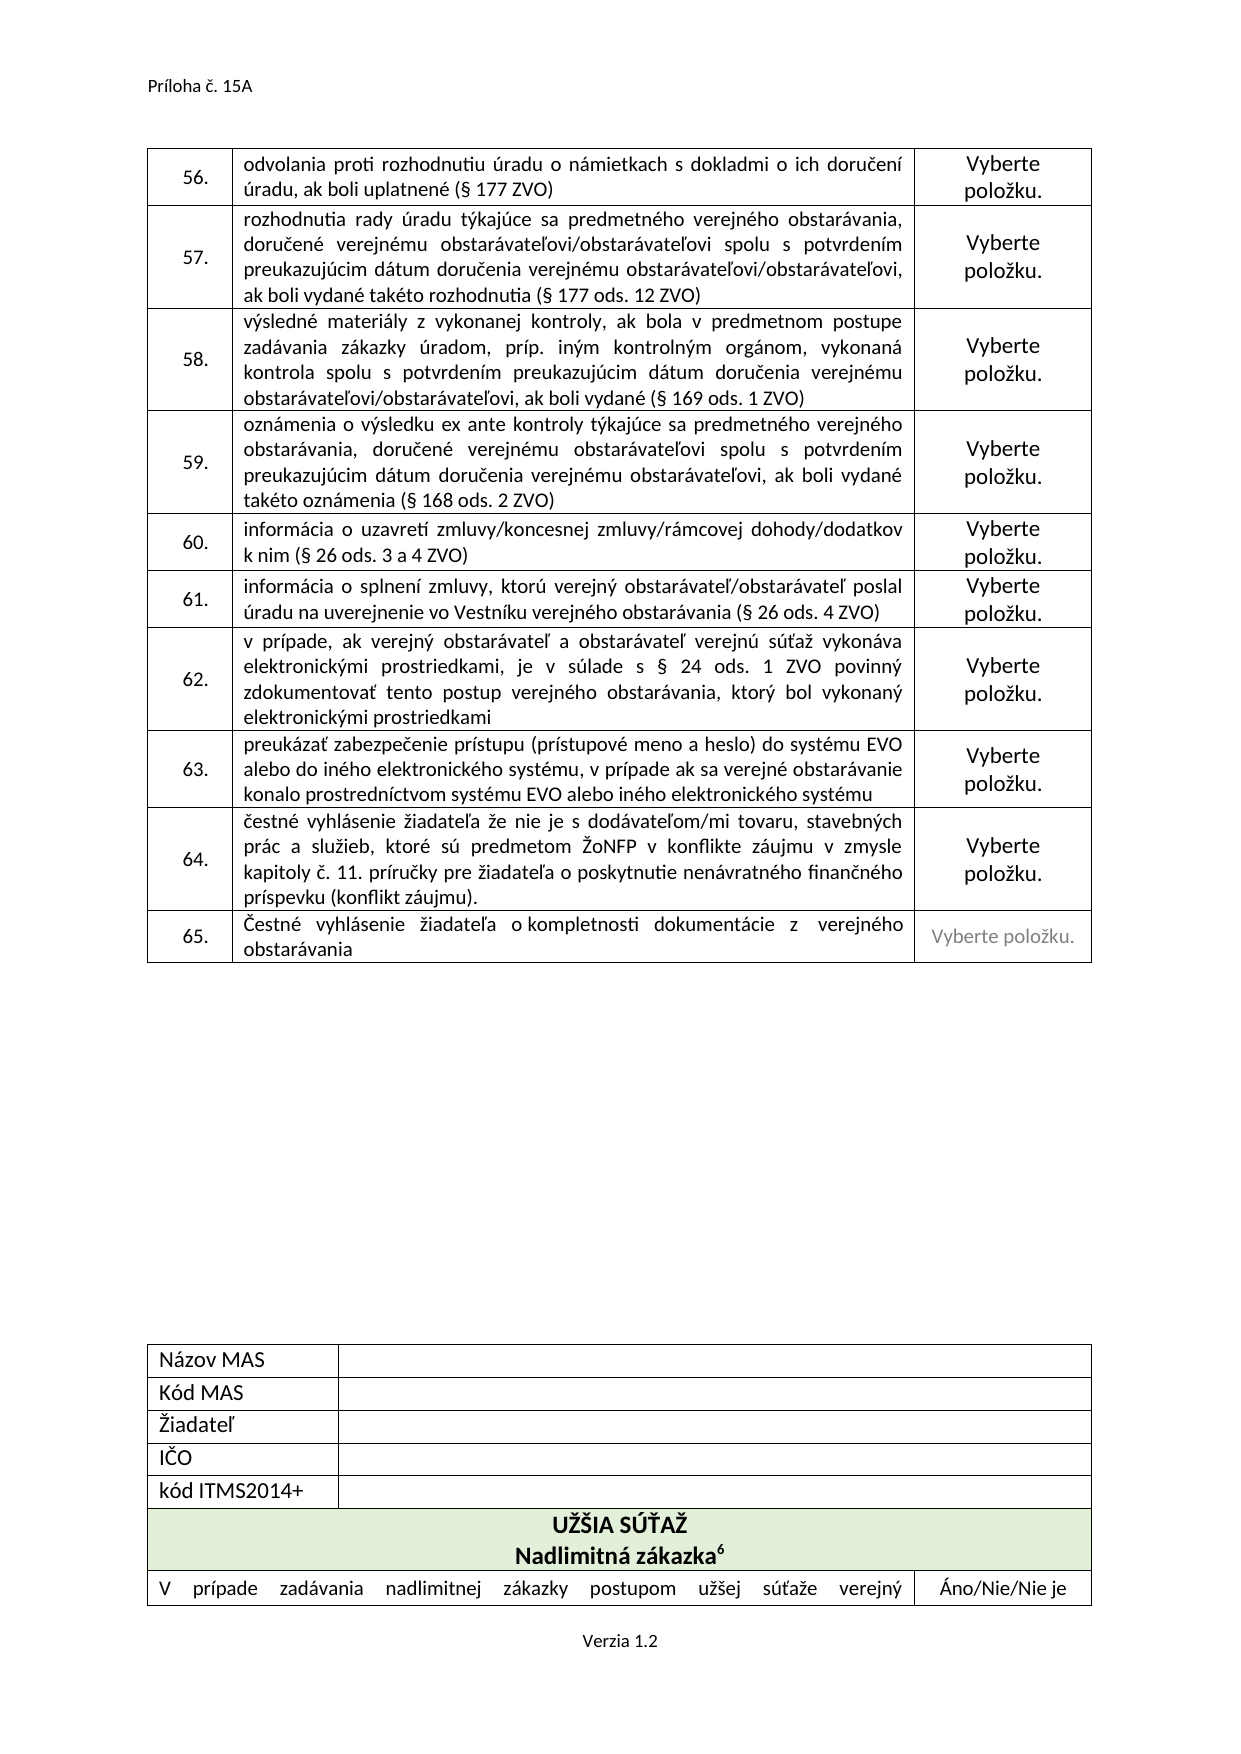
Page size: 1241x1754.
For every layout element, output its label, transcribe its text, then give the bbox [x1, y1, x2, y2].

table_cell [148, 309, 232, 410]
table_cell kód ITMS2014+ [148, 1476, 338, 1508]
table_cell preukázať zabezpečenie prístupu (prístupové meno a heslo) do systému EVO alebo do iného elektronického systému, v prípade ak sa verejné obstarávanie konalo prostredníctvom systému EVO alebo iného elektronického systému [233, 731, 914, 807]
table_cell [148, 808, 232, 910]
table_cell [148, 149, 232, 205]
table_cell Kód MAS [148, 1378, 338, 1409]
table_cell [339, 1378, 1091, 1409]
table_cell IČO [148, 1444, 338, 1475]
table_cell Čestné vyhlásenie žiadateľa o kompletnosti dokumentácie z verejného obstarávania [233, 911, 914, 962]
table_cell Žiadateľ [148, 1411, 338, 1442]
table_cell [915, 1571, 1091, 1605]
table_cell informácia o splnení zmluvy, ktorú verejný obstarávateľ/obstarávateľ poslal úradu na uverejnenie vo Vestníku verejného obstarávania (§ 26 ods. 4 ZVO) [233, 571, 914, 627]
table_cell [339, 1476, 1091, 1508]
table_cell [339, 1444, 1091, 1475]
table_cell [148, 628, 232, 730]
table_cell v prípade, ak verejný obstarávateľ a obstarávateľ verejnú súťaž vykonáva elektronickými prostriedkami, je v súlade s § 24 ods. 1 ZVO povinný zdokumentovať tento postup verejného obstarávania, ktorý bol vykonaný elektronickými prostriedkami [233, 628, 914, 730]
table_cell oznámenia o výsledku ex ante kontroly týkajúce sa predmetného verejného obstarávania, doručené verejnému obstarávateľovi spolu s potvrdením preukazujúcim dátum doručenia verejnému obstarávateľovi, ak boli vydané takéto oznámenia (§ 168 ods. 2 ZVO) [233, 411, 914, 513]
table_cell odvolania proti rozhodnutiu úradu o námietkach s dokladmi o ich doručení úradu, ak boli uplatnené (§ 177 ZVO) [233, 149, 914, 205]
table_cell [148, 206, 232, 307]
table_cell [148, 1571, 914, 1605]
table_header [339, 1345, 1091, 1377]
table_cell čestné vyhlásenie žiadateľa že nie je s dodávateľom/mi tovaru, stavebných prác a služieb, ktoré sú predmetom ŽoNFP v konflikte záujmu v zmysle kapitoly č. 11. príručky pre žiadateľa o poskytnutie nenávratného finančného príspevku (konflikt záujmu). [233, 808, 914, 910]
table_cell UŽŠIA SÚŤAŽ Nadlimitná zákazka [148, 1509, 1091, 1570]
table_cell [148, 411, 232, 513]
table_cell [148, 731, 232, 807]
table_cell Vyberte položku. [915, 911, 1091, 962]
table_cell [339, 1411, 1091, 1442]
table_cell [148, 911, 232, 962]
table_cell [148, 514, 232, 570]
table_cell informácia o uzavretí zmluvy/koncesnej zmluvy/rámcovej dohody/dodatkov k nim (§ 26 ods. 3 a 4 ZVO) [233, 514, 914, 570]
table_cell rozhodnutia rady úradu týkajúce sa predmetného verejného obstarávania, doručené verejnému obstarávateľovi/obstarávateľovi spolu s potvrdením preukazujúcim dátum doručenia verejnému obstarávateľovi/obstarávateľovi, ak boli vydané takéto rozhodnutia (§ 177 ods. 12 ZVO) [233, 206, 914, 307]
table_header Názov MAS [148, 1345, 338, 1377]
table_cell [148, 571, 232, 627]
table_cell výsledné materiály z vykonanej kontroly, ak bola v predmetnom postupe zadávania zákazky úradom, príp. iným kontrolným orgánom, vykonaná kontrola spolu s potvrdením preukazujúcim dátum doručenia verejnému obstarávateľovi/obstarávateľovi, ak boli vydané (§ 169 ods. 1 ZVO) [233, 309, 914, 410]
